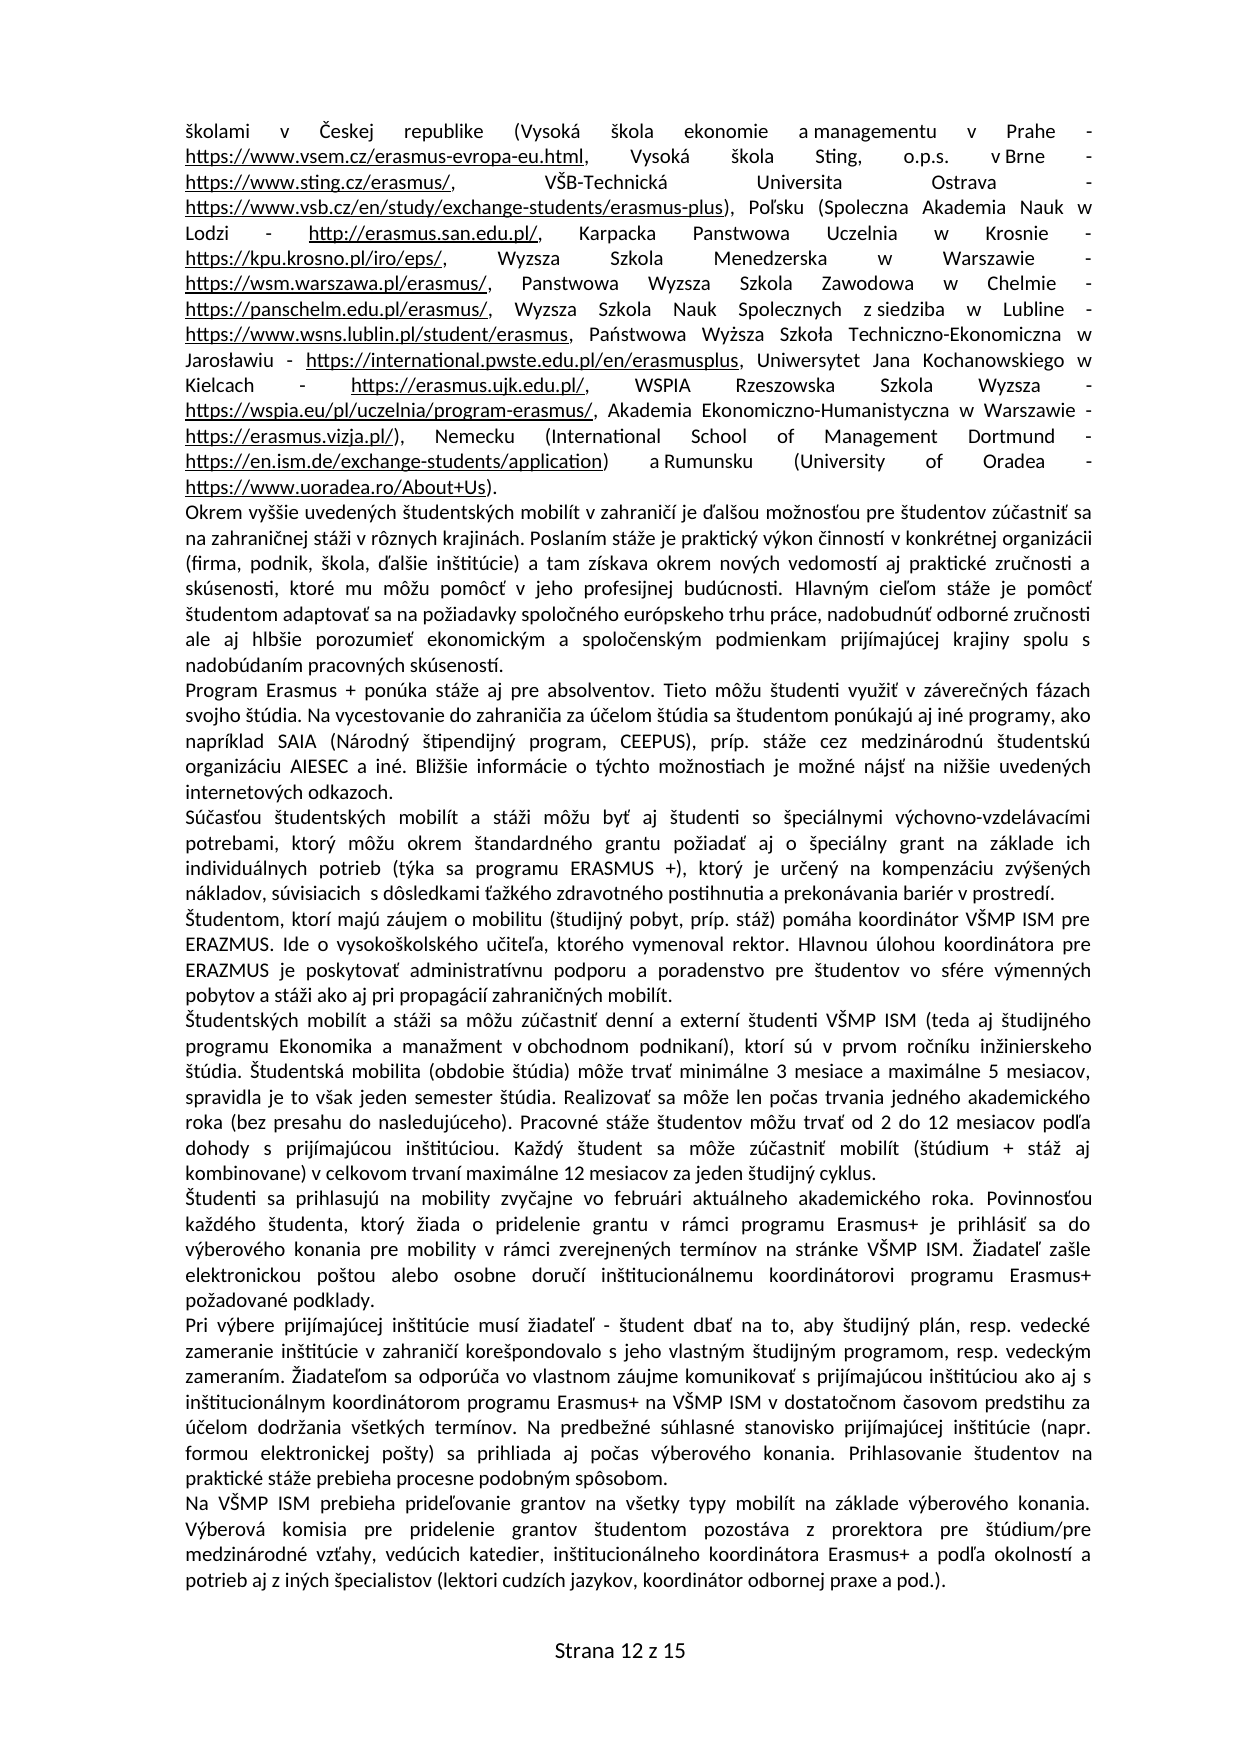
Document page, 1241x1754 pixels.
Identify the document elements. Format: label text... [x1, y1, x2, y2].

text Študentom, ktorí majú záujem o mobilitu (študijný pobyt, príp. stáž) pomáha koordinátor VŠMP ISM pre ERAZMUS. Ide o vysokoškolského učiteľa, ktorého vymenoval rektor. Hlavnou úlohou koordinátora pre ERAZMUS je poskytovať administratívnu podporu a poradenstvo pre študentov vo sfére výmenných pobytov a stáži ako aj pri propagácií zahraničných mobilít. [185, 906, 1092, 1008]
text Súčasťou študentských mobilít a stáži môžu byť aj študenti so špeciálnymi výchovno-vzdelávacími potrebami, ktorý môžu okrem štandardného grantu požiadať aj o špeciálny grant na základe ich individuálnych potrieb (týka sa programu ERASMUS +), ktorý je určený na kompenzáciu zvýšených nákladov, súvisiacich s dôsledkami ťažkého zdravotného postihnutia a prekonávania bariér v prostredí. [185, 804, 1092, 906]
text Pri výbere prijímajúcej inštitúcie musí žiadateľ - študent dbať na to, aby študijný plán, resp. vedecké zameranie inštitúcie v zahraničí korešpondovalo s jeho vlastným študijným programom, resp. vedeckým zameraním. Žiadateľom sa odporúča vo vlastnom záujme komunikovať s prijímajúcou inštitúciou ako aj s inštitucionálnym koordinátorom programu Erasmus+ na VŠMP ISM v dostatočnom časovom predstihu za účelom dodržania všetkých termínov. Na predbežné súhlasné stanovisko prijímajúcej inštitúcie (napr. formou elektronickej pošty) sa prihliada aj počas výberového konania. Prihlasovanie študentov na praktické stáže prebieha procesne podobným spôsobom. [185, 1313, 1092, 1491]
text Študenti sa prihlasujú na mobility zvyčajne vo februári aktuálneho akademického roka. Povinnosťou každého študenta, ktorý žiada o pridelenie grantu v rámci programu Erasmus+ je prihlásiť sa do výberového konania pre mobility v rámci zverejnených termínov na stránke VŠMP ISM. Žiadateľ zašle elektronickou poštou alebo osobne doručí inštitucionálnemu koordinátorovi programu Erasmus+ požadované podklady. [185, 1186, 1092, 1313]
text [185, 118, 1092, 499]
text Na VŠMP ISM prebieha prideľovanie grantov na všetky typy mobilít na základe výberového konania. Výberová komisia pre pridelenie grantov študentom pozostáva z prorektora pre štúdium/pre medzinárodné vzťahy, vedúcich katedier, inštitucionálneho koordinátora Erasmus+ a podľa okolností a potrieb aj z iných špecialistov (lektori cudzích jazykov, koordinátor odbornej praxe a pod.). [185, 1491, 1092, 1592]
text Program Erasmus + ponúka stáže aj pre absolventov. Tieto môžu študenti využiť v záverečných fázach svojho štúdia. Na vycestovanie do zahraničia za účelom štúdia sa študentom ponúkajú aj iné programy, ako napríklad SAIA (Národný štipendijný program, CEEPUS), príp. stáže cez medzinárodnú študentskú organizáciu AIESEC a iné. Bližšie informácie o týchto možnostiach je možné nájsť na nižšie uvedených internetových odkazoch. [185, 677, 1092, 804]
text Študentských mobilít a stáži sa môžu zúčastniť denní a externí študenti VŠMP ISM (teda aj študijného programu Ekonomika a manažment v obchodnom podnikaní), ktorí sú v prvom ročníku inžinierskeho štúdia. Študentská mobilita (obdobie štúdia) môže trvať minimálne 3 mesiace a maximálne 5 mesiacov, spravidla je to však jeden semester štúdia. Realizovať sa môže len počas trvania jedného akademického roka (bez presahu do nasledujúceho). Pracovné stáže študentov môžu trvať od 2 do 12 mesiacov podľa dohody s prijímajúcou inštitúciou. Každý študent sa môže zúčastniť mobilít (štúdium + stáž aj kombinovane) v celkovom trvaní maximálne 12 mesiacov za jeden študijný cyklus. [185, 1008, 1092, 1186]
text Okrem vyššie uvedených študentských mobilít v zahraničí je ďalšou možnosťou pre študentov zúčastniť sa na zahraničnej stáži v rôznych krajinách. Poslaním stáže je praktický výkon činností v konkrétnej organizácii (firma, podnik, škola, ďalšie inštitúcie) a tam získava okrem nových vedomostí aj praktické zručnosti a skúsenosti, ktoré mu môžu pomôcť v jeho profesijnej budúcnosti. Hlavným cieľom stáže je pomôcť študentom adaptovať sa na požiadavky spoločného európskeho trhu práce, nadobudnúť odborné zručnosti ale aj hlbšie porozumieť ekonomickým a spoločenským podmienkam prijímajúcej krajiny spolu s nadobúdaním pracovných skúseností. [185, 499, 1092, 677]
